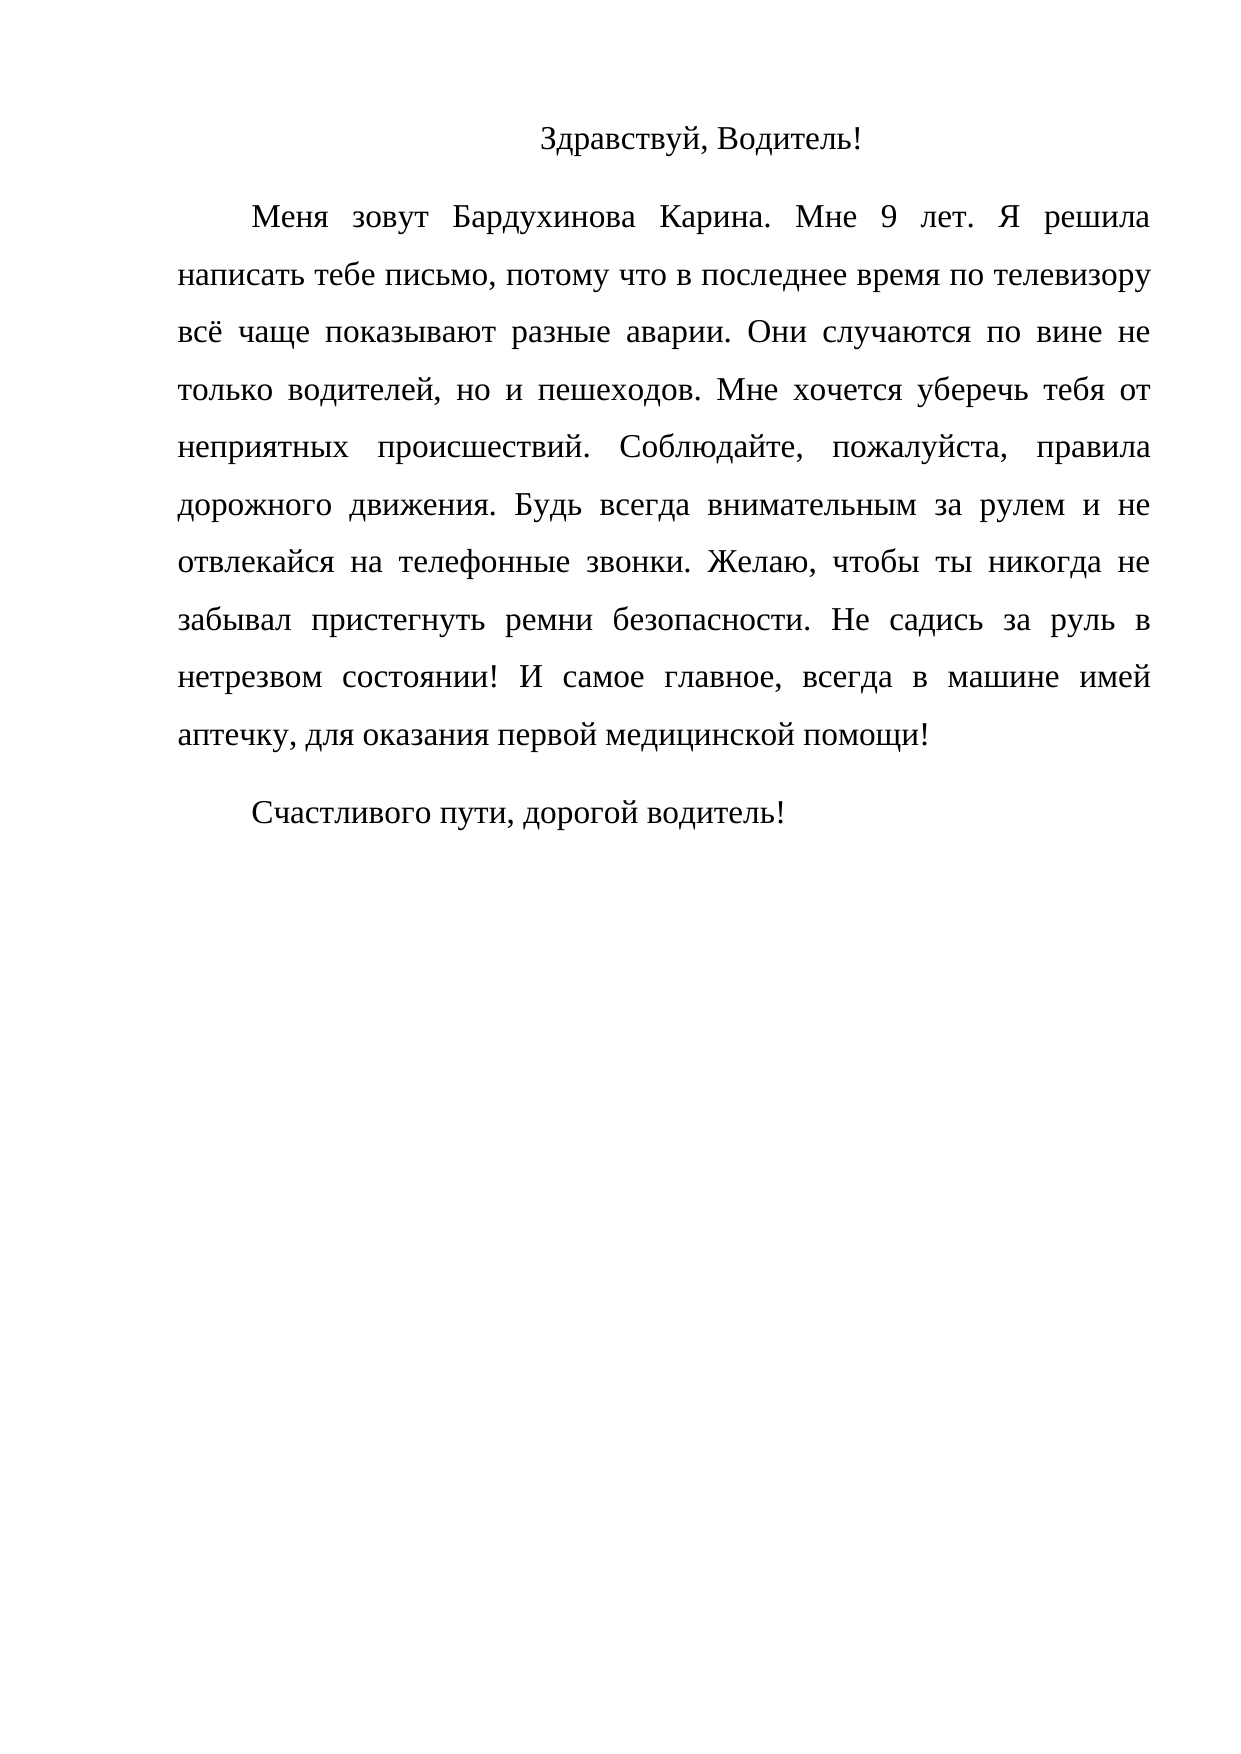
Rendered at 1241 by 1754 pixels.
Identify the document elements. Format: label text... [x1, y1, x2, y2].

text Счастливого пути, дорогой водитель! [177, 792, 1152, 831]
text Здравствуй, Водитель! [177, 118, 1152, 156]
text Меня зовут Бардухинова Карина. Мне 9 лет. Я решила написать тебе письмо, потому что в последнее время по телевизору всё чаще показывают разные аварии. Они случаются по вине не только водителей, но и пешеходов. Мне хочется уберечь тебя от неприятных происшествий. Соблюдайте, пожалуйста, правила дорожного движения. Будь всегда внимательным за рулем и не отвлекайся на телефонные звонки. Желаю, чтобы ты никогда не забывал пристегнуть ремни безопасности. Не садись за руль в нетрезвом состоянии! И самое главное, всегда в машине имей аптечку, для оказания первой медицинской помощи! [177, 196, 1152, 752]
